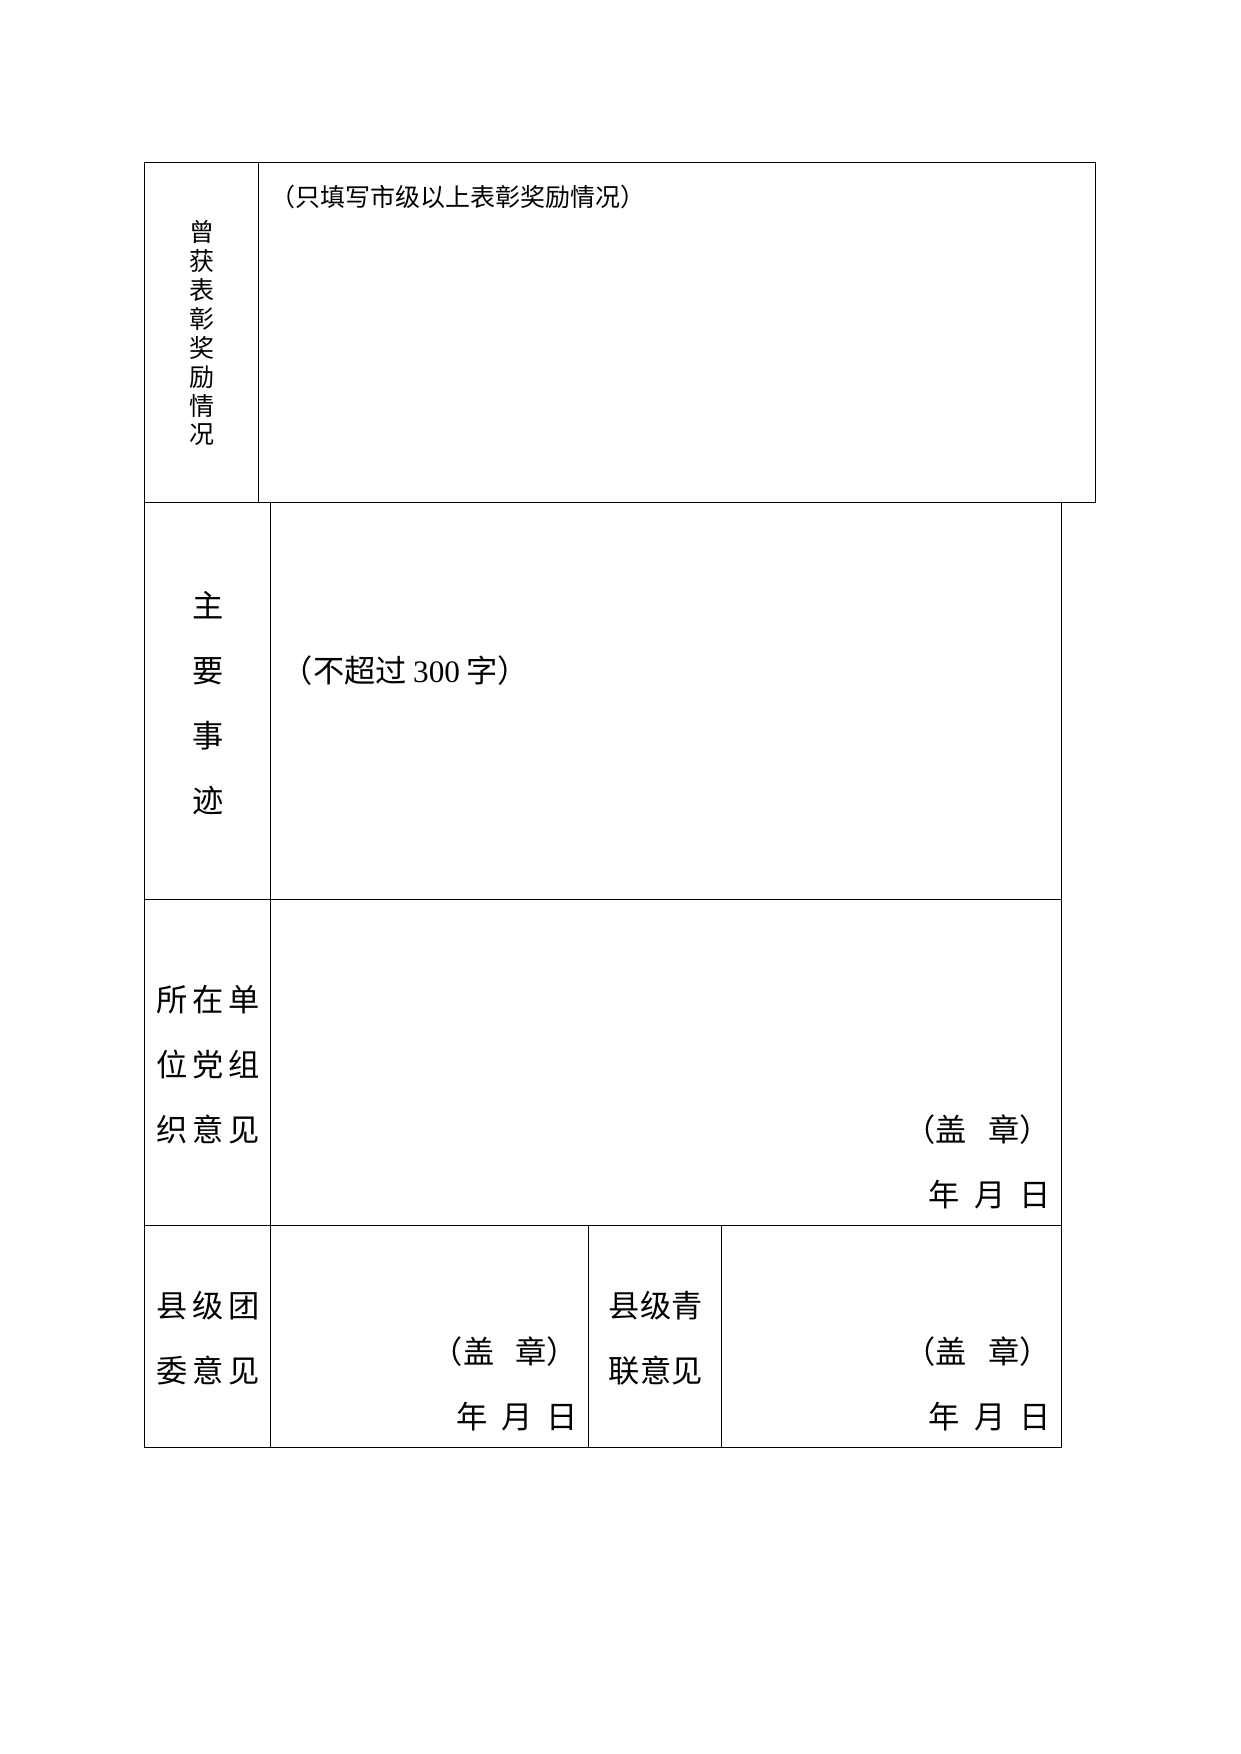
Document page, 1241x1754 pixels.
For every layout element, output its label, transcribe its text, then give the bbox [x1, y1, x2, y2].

table_cell 主 要 事 迹 [145, 503, 270, 899]
table_cell （不超过300字） [271, 503, 1061, 899]
table_cell （盖 章） 年 月 日 [271, 1226, 588, 1447]
table_cell 所在单位党组织意见 [145, 900, 270, 1225]
table_cell （盖 章） 年 月 日 [722, 1226, 1061, 1447]
table_cell 曾获表彰奖励情况 [145, 163, 258, 502]
table_cell （盖 章） 年 月 日 [271, 900, 1061, 1225]
table_cell 县级青联意见 [589, 1226, 721, 1447]
table_cell 县级团委意见 [145, 1226, 270, 1447]
table_cell （只填写市级以上表彰奖励情况） [259, 163, 1095, 502]
